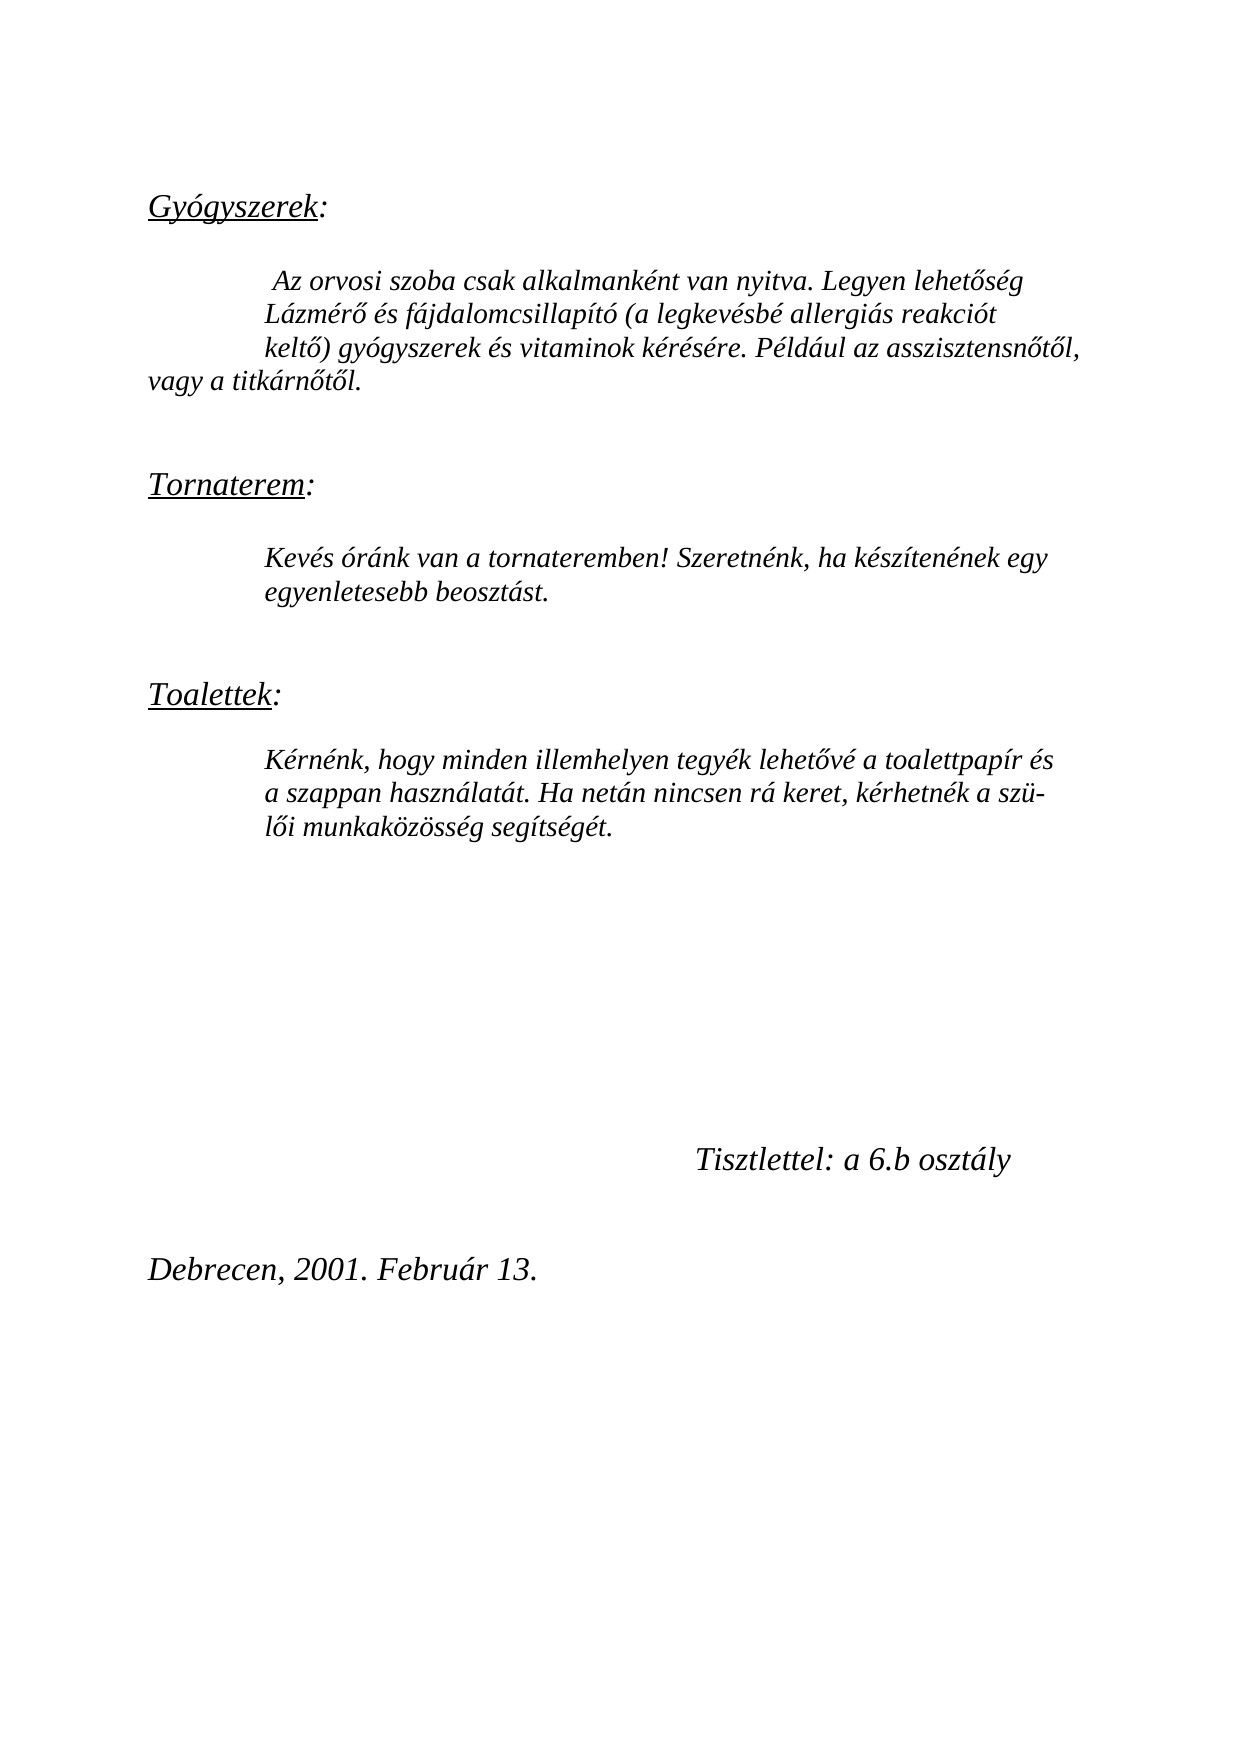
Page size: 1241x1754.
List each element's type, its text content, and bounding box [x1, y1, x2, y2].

text lői munkaközösség segítségét. [148, 809, 1093, 842]
text egyenletesebb beosztást. [148, 574, 1093, 608]
text Tornaterem: [148, 464, 1093, 502]
text keltő) gyógyszerek és vitaminok kérésére. Például az asszisztensnőtől, vagy a titkárnőtől. [148, 330, 1093, 397]
text Debrecen, 2001. Február 13. [148, 1250, 1093, 1288]
text Tisztlettel: a 6.b osztály [148, 1139, 1093, 1178]
text Lázmérő és fájdalomcsillapító (a legkevésbé allergiás reakciót [148, 296, 1093, 330]
text Kérnénk, hogy minden illemhelyen tegyék lehetővé a toalettpapír és [148, 742, 1093, 775]
text Toalettek: [148, 675, 1093, 713]
text a szappan használatát. Ha netán nincsen rá keret, kérhetnék a szü- [148, 775, 1093, 809]
subtitle Kevés óránk van a tornateremben! Szeretnénk, ha készítenének egy [148, 541, 1093, 574]
text Az orvosi szoba csak alkalmanként van nyitva. Legyen lehetőség [148, 263, 1093, 296]
text Gyógyszerek: [148, 186, 1093, 224]
